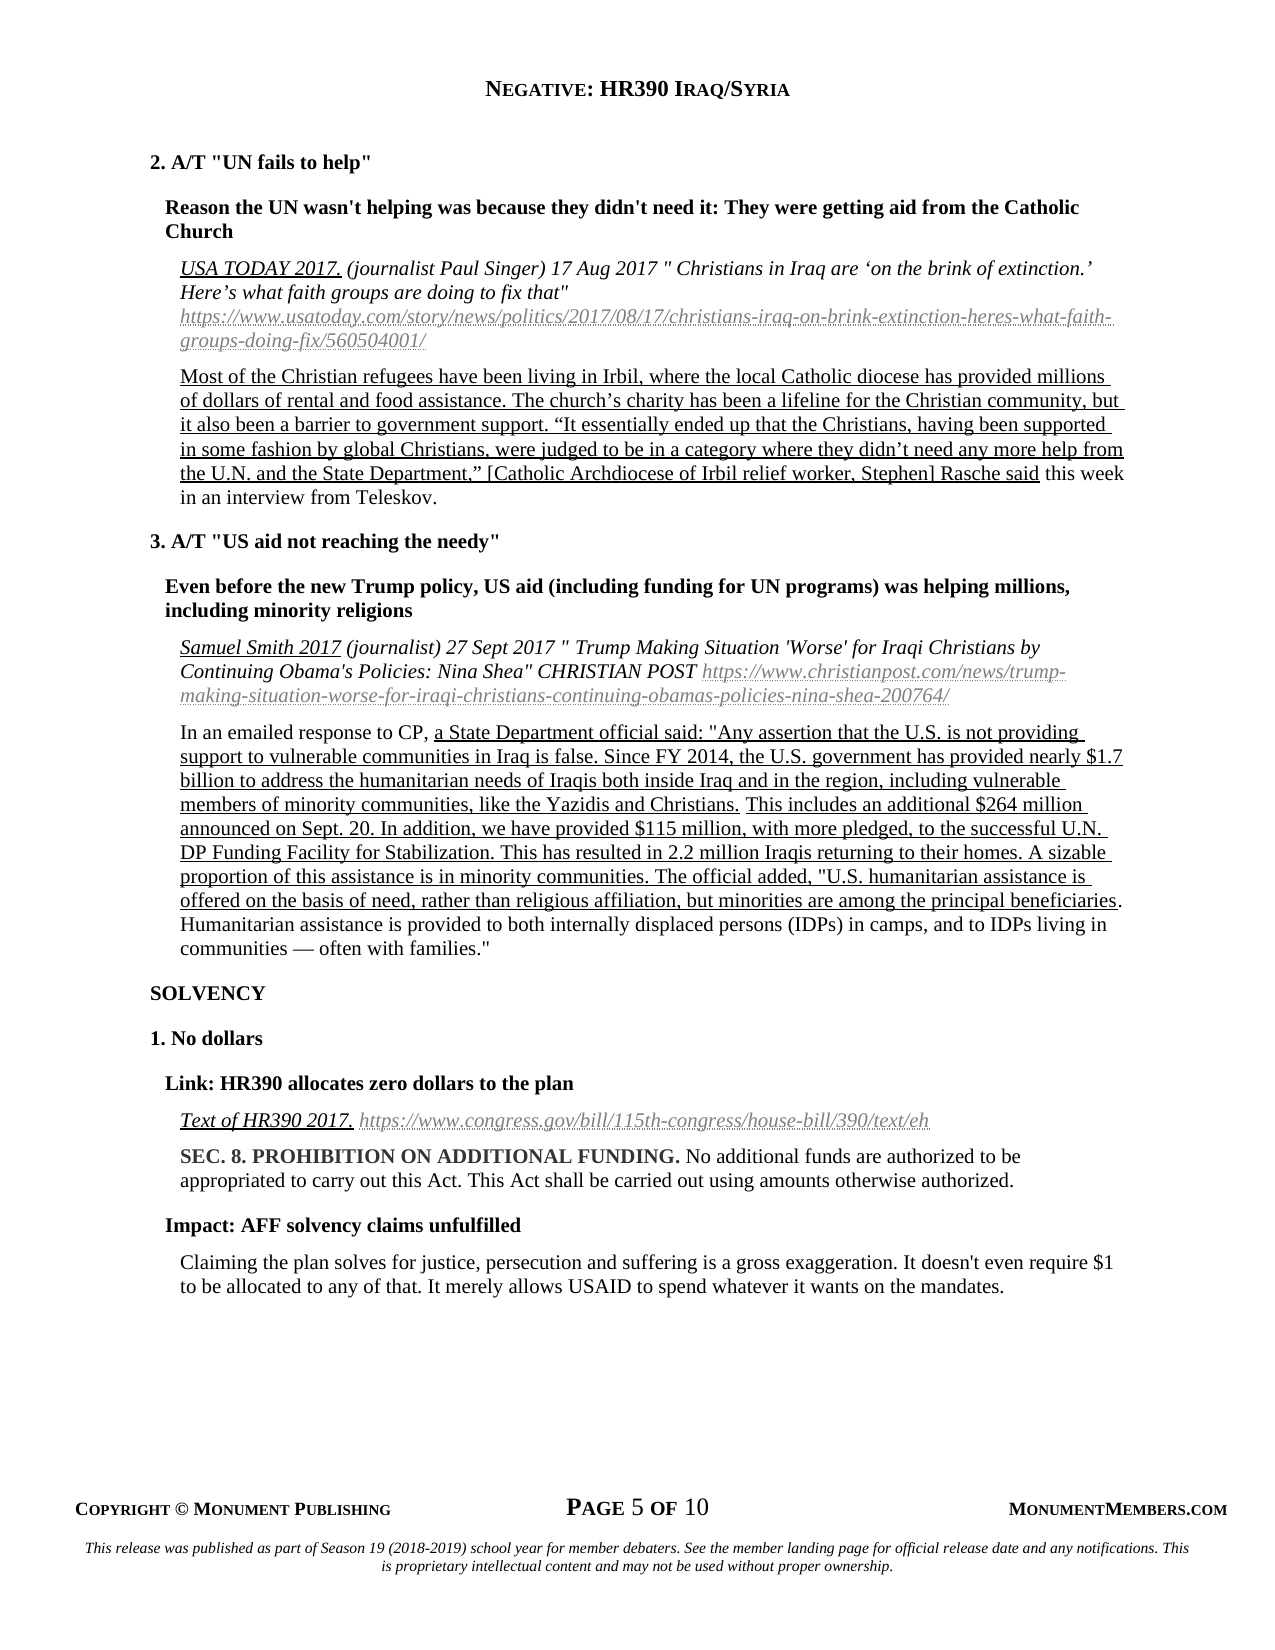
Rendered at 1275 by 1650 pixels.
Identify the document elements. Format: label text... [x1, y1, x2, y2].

text Samuel Smith 2017 (journalist) 27 Sept 2017 " Trump Making Situation 'Worse' for Iraqi Christians by Continuing Obama's Policies: Nina Shea" CHRISTIAN POST https://www.christianpost.com/news/trump-making-situation-worse-for-iraqi-christians-continuing-obamas-policies-nina-shea-200764/ [180, 635, 1125, 707]
text Reason the UN wasn't helping was because they didn't need it: They were getting aid from the Catholic Church [165, 195, 1125, 243]
text Link: HR390 allocates zero dollars to the plan [165, 1071, 1125, 1095]
text Most of the Christian refugees have been living in Irbil, where the local Catholic diocese has provided millions of dollars of rental and food assistance. The church’s charity has been a lifeline for the Christian community, but it also been a barrier to government support. “It essentially ended up that the Christians, having been supported in some fashion by global Christians, were judged to be in a category where they didn’t need any more help from the U.N. and the State Department,” [Catholic Archdiocese of Irbil relief worker, Stephen] Rasche said this week in an interview from Teleskov. [180, 410, 1125, 509]
text Impact: AFF solvency claims unfulfilled [165, 1213, 1125, 1237]
text SEC. 8. PROHIBITION ON ADDITIONAL FUNDING. No additional funds are authorized to be appropriated to carry out this Act. This Act shall be carried out using amounts otherwise authorized. [180, 1144, 1125, 1192]
text 1. No dollars [150, 1026, 1125, 1050]
text SOLVENCY [150, 981, 1125, 1005]
text Text of HR390 2017. https://www.congress.gov/bill/115th-congress/house-bill/390/text/eh [180, 1107, 1125, 1132]
text USA TODAY 2017. (journalist Paul Singer) 17 Aug 2017 " Christians in Iraq are ‘on the brink of extinction.’ Here’s what faith groups are doing to fix that" https://www.usatoday.com/story/news/politics/2017/08/17/christians-iraq-on-brink-extinction-heres-what-faith-groups-doing-fix/560504001/ [180, 256, 1125, 352]
text 2. A/T "UN fails to help" [150, 150, 1125, 174]
text Even before the new Trump policy, US aid (including funding for UN programs) was helping millions, including minority religions [165, 574, 1125, 622]
text 3. A/T "US aid not reaching the needy" [150, 529, 1125, 553]
text In an emailed response to CP, a State Department official said: "Any assertion that the U.S. is not providing support to vulnerable communities in Iraq is false. Since FY 2014, the U.S. government has provided nearly $1.7 billion to address the humanitarian needs of Iraqis both inside Iraq and in the region, including vulnerable members of minority communities, like the Yazidis and Christians. This includes an additional $264 million announced on Sept. 20. In addition, we have provided $115 million, with more pledged, to the successful U.N. DP Funding Facility for Stabilization. This has resulted in 2.2 million Iraqis returning to their homes. A sizable proportion of this assistance is in minority communities. The official added, "U.S. humanitarian assistance is offered on the basis of need, rather than religious affiliation, but minorities are among the principal beneficiaries. Humanitarian assistance is provided to both internally displaced persons (IDPs) in camps, and to IDPs living in communities — often with families." [180, 720, 1125, 960]
text Claiming the plan solves for justice, persecution and suffering is a gross exaggeration. It doesn't even require $1 to be allocated to any of that. It merely allows USAID to spend whatever it wants on the mandates. [180, 1249, 1125, 1298]
text Most of the Christian refugees have been living in Irbil, where the local Catholic diocese has provided millions of dollars of rental and food assistance. The church’s charity has been a lifeline for the Christian community, but it also been a barrier to government support. “It essentially ended up that the Christians, having been supported in some fashion by global Christians, were judged to be in a category where they didn’t need any more help from the U.N. and the State Department,” [Catholic Archdiocese of Irbil relief worker, Stephen] Rasche said this week in an interview from Teleskov. [180, 364, 1125, 409]
